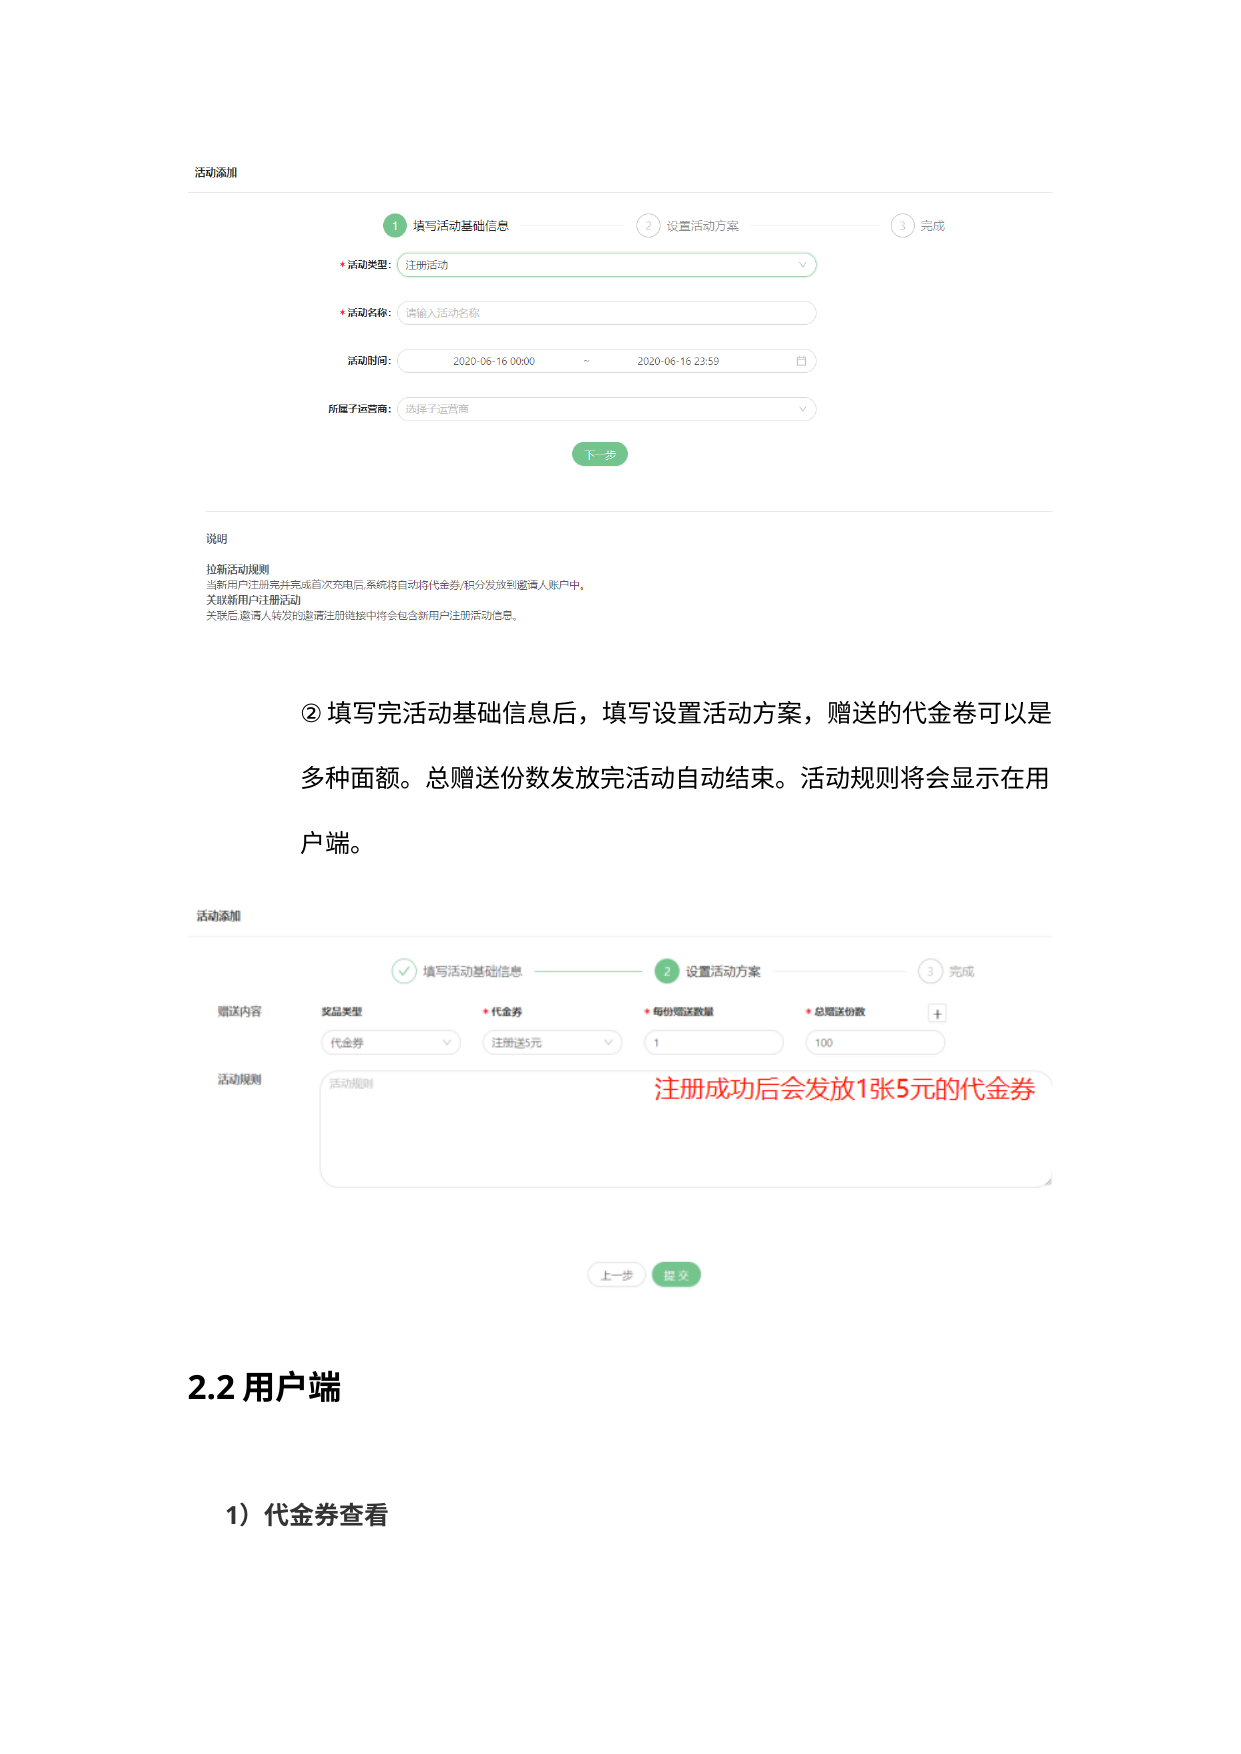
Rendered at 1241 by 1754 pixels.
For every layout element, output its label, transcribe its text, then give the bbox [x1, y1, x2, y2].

picture [187, 902, 1053, 1316]
list 1）代金券查看 [225, 1481, 1053, 1546]
subtitle 2.2用户端 [187, 1352, 1053, 1417]
picture [187, 162, 1053, 631]
list ②填写完活动基础信息后，填写设置活动方案，赠送的代金卷可以是多种面额。总赠送份数发放完活动自动结束。活动规则将会显示在用户端。 [300, 679, 1053, 874]
